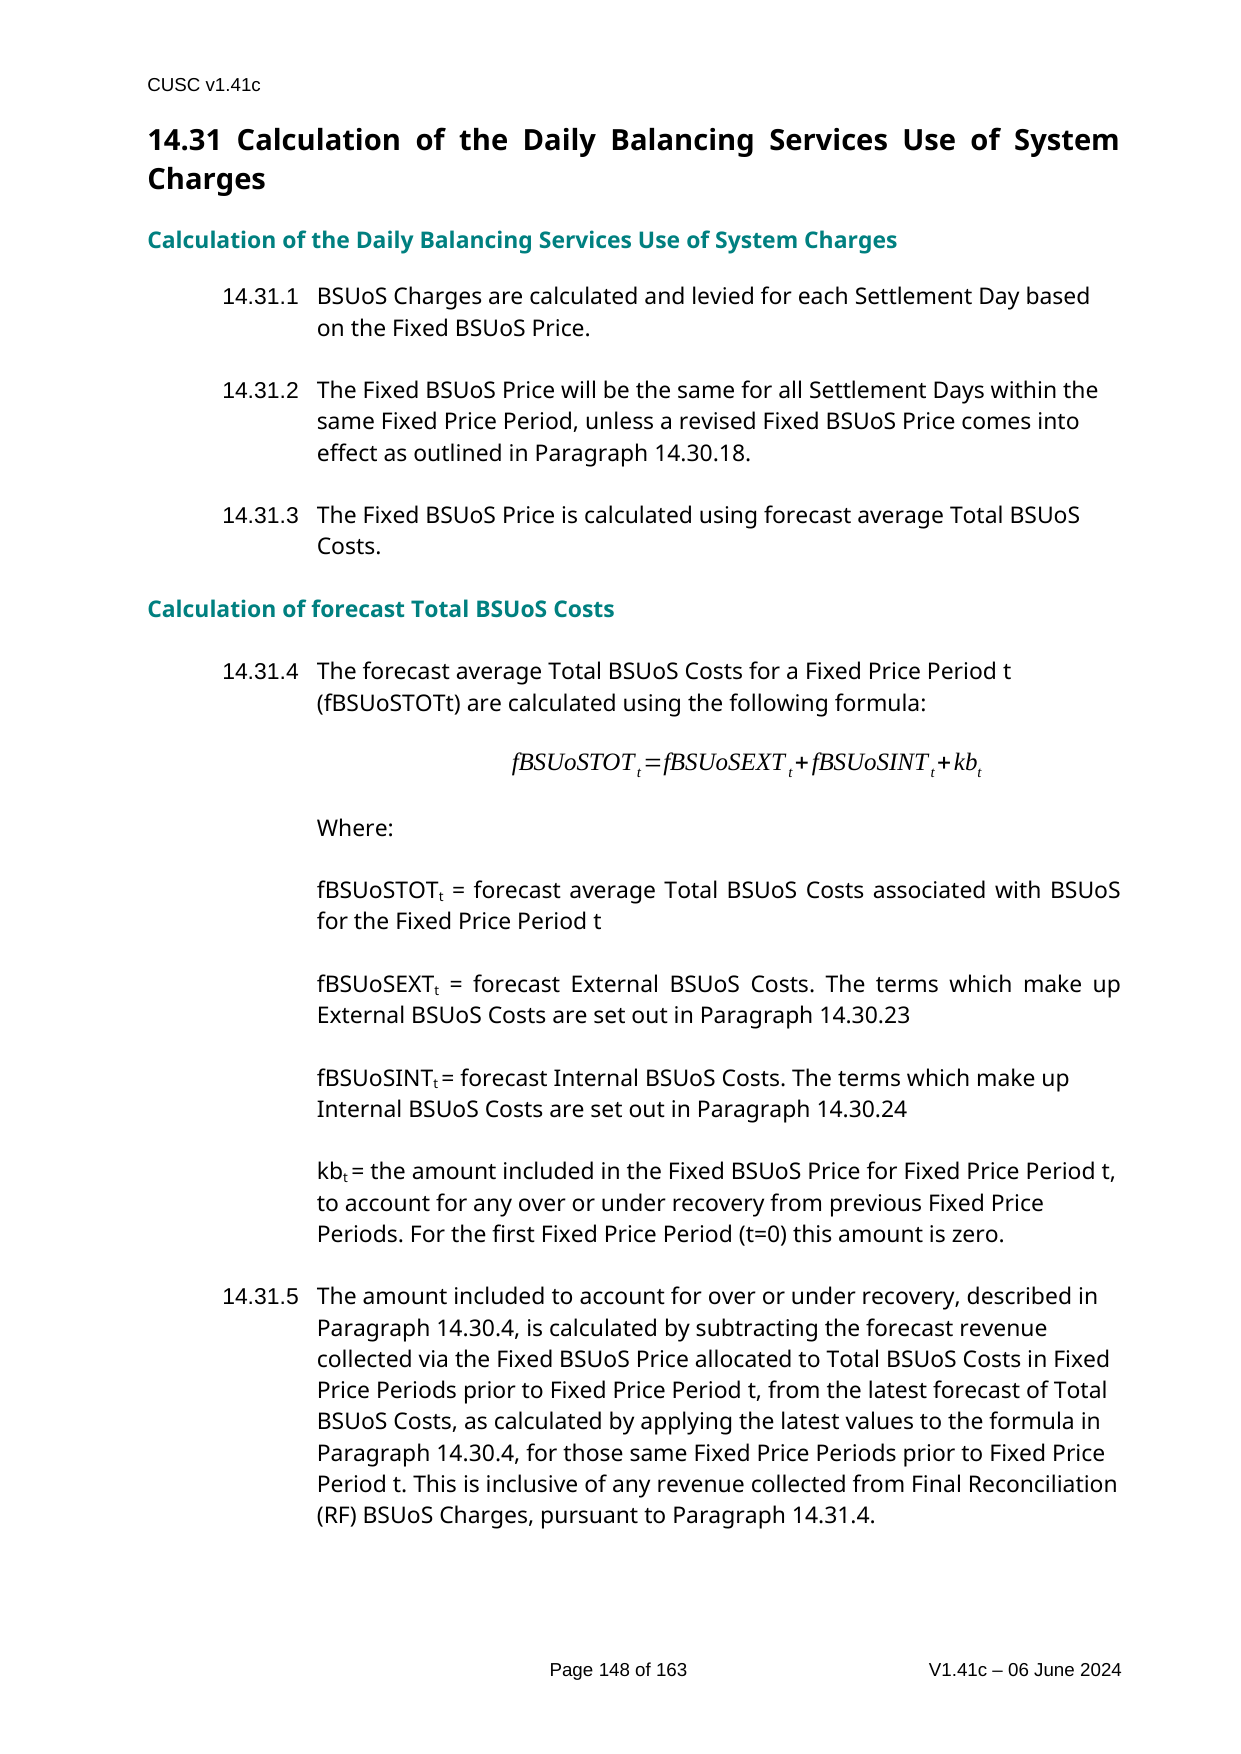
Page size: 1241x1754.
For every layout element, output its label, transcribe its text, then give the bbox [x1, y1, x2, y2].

list The forecast average Total BSUoS Costs for a Fixed Price Period t (fBSUoSTOTt) are calculated using the following formula: [222, 655, 1121, 718]
list BSUoS Charges are calculated and levied for each Settlement Day based on the Fixed BSUoS Price. [222, 280, 1121, 343]
text fBSUoSTOTt = forecast average Total BSUoS Costs associated with BSUoS for the Fixed Price Period t [317, 874, 1121, 937]
list The Fixed BSUoS Price is calculated using forecast average Total BSUoS Costs. [222, 499, 1121, 561]
text fBSUoSEXTt = forecast External BSUoS Costs. The terms which make up External BSUoS Costs are set out in Paragraph 14.30.23 [317, 968, 1121, 1030]
list The amount included to account for over or under recovery, described in Paragraph 14.30.4, is calculated by subtracting the forecast revenue collected via the Fixed BSUoS Price allocated to Total BSUoS Costs in Fixed Price Periods prior to Fixed Price Period t, from the latest forecast of Total BSUoS Costs, as calculated by applying the latest values to the formula in Paragraph 14.30.4, for those same Fixed Price Periods prior to Fixed Price Period t. This is inclusive of any revenue collected from Final Reconciliation (RF) BSUoS Charges, pursuant to Paragraph 14.31.4. [222, 1280, 1121, 1530]
list fBSUoSINTt = forecast Internal BSUoS Costs. The terms which make up Internal BSUoS Costs are set out in Paragraph 14.30.24 [317, 1062, 1121, 1124]
list The Fixed BSUoS Price will be the same for all Settlement Days within the same Fixed Price Period, unless a revised Fixed BSUoS Price comes into effect as outlined in Paragraph 14.30.18. [222, 374, 1121, 468]
text Calculation of forecast Total BSUoS Costs [147, 593, 1121, 624]
list kbt = the amount included in the Fixed BSUoS Price for Fixed Price Period t, to account for any over or under recovery from previous Fixed Price Periods. For the first Fixed Price Period (t=0) this amount is zero. [317, 1155, 1121, 1249]
list Where: [317, 812, 1121, 843]
subtitle Calculation of the Daily Balancing Services Use of System Charges [147, 223, 1121, 255]
subtitle 14.31 Calculation of the Daily Balancing Services Use of System Charges [147, 119, 1121, 198]
